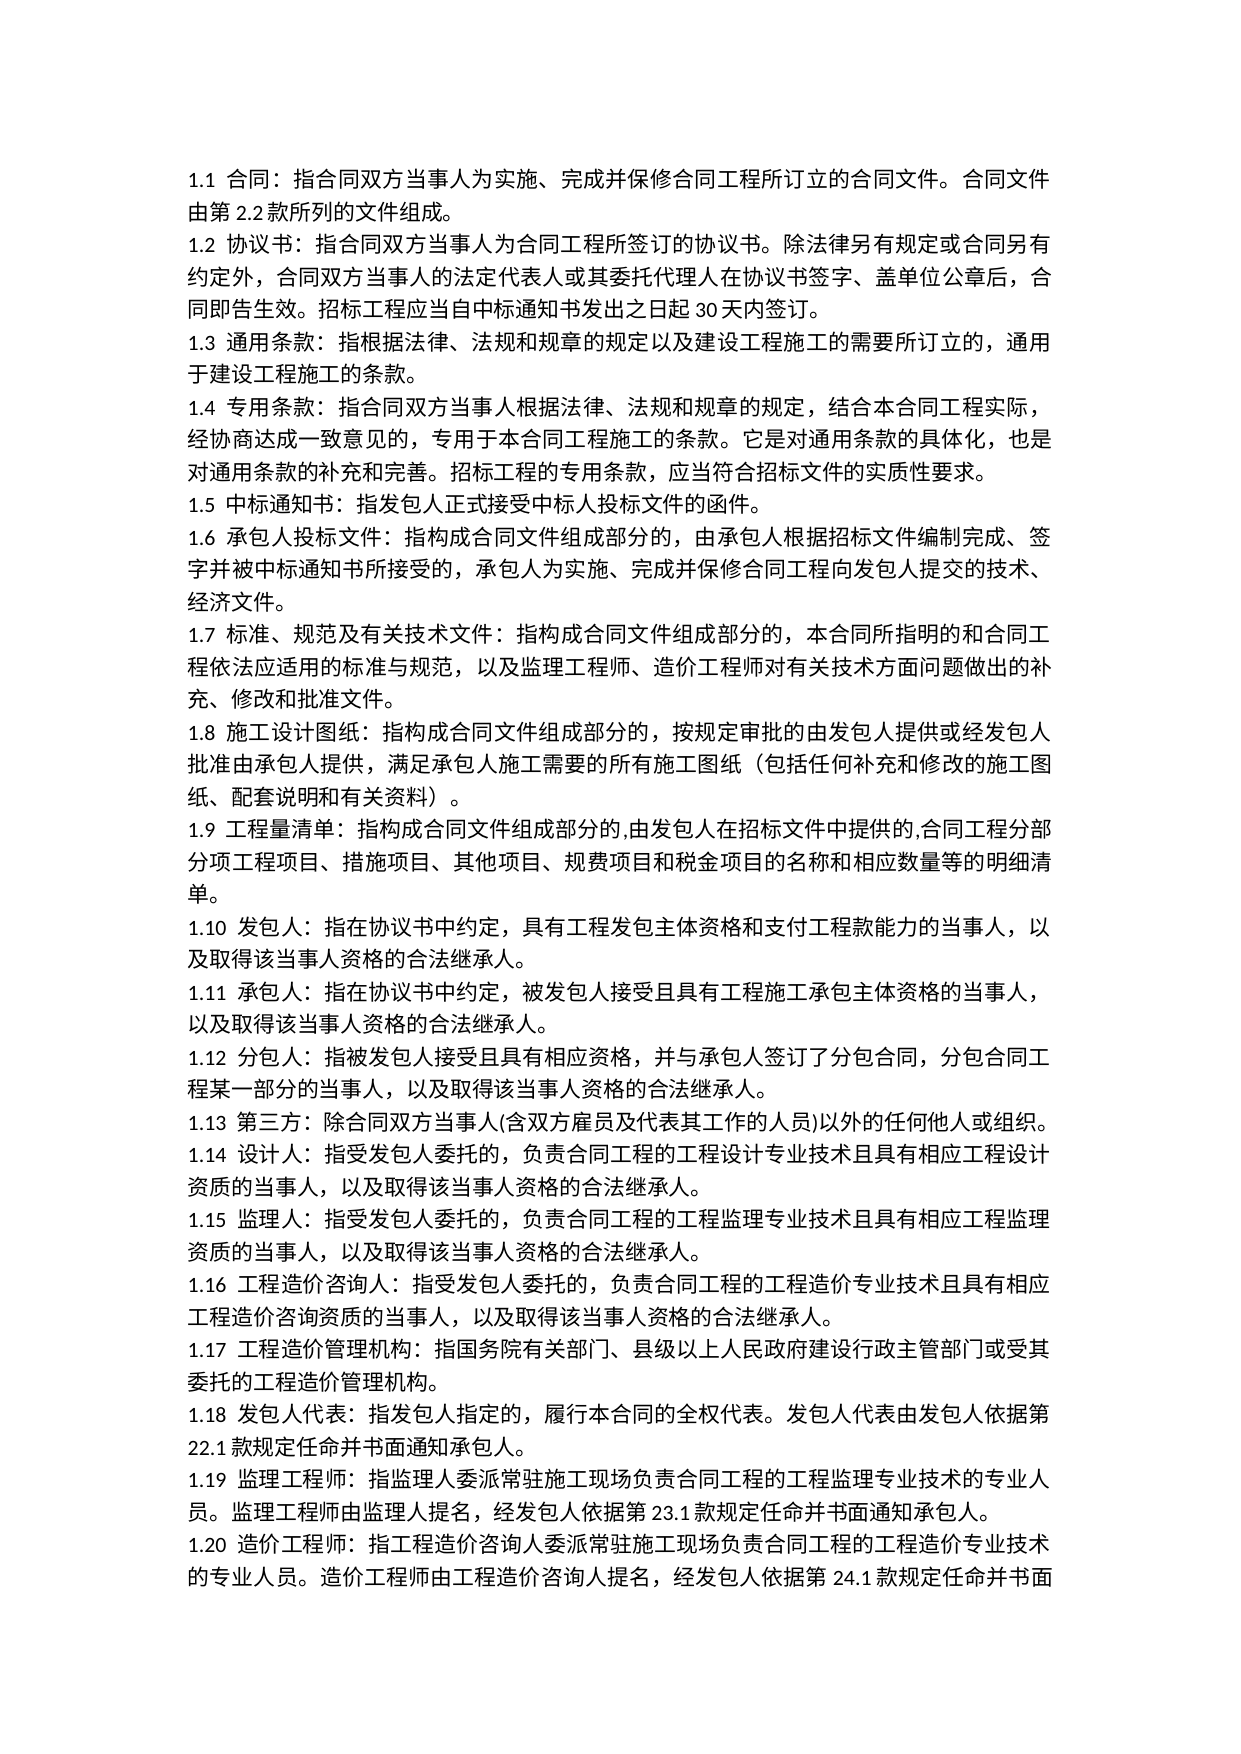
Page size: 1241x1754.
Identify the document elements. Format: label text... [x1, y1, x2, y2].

text 1.15 监理人：指受发包人委托的，负责合同工程的工程监理专业技术且具有相应工程监理资质的当事人，以及取得该当事人资格的合法继承人。 [187, 1202, 1053, 1267]
text 1.17 工程造价管理机构：指国务院有关部门、县级以上人民政府建设行政主管部门或受其委托的工程造价管理机构。 [187, 1332, 1053, 1397]
text 1.1 合同：指合同双方当事人为实施、完成并保修合同工程所订立的合同文件。合同文件由第2.2款所列的文件组成。 [187, 162, 1053, 227]
text 1.14 设计人：指受发包人委托的，负责合同工程的工程设计专业技术且具有相应工程设计资质的当事人，以及取得该当事人资格的合法继承人。 [187, 1137, 1053, 1202]
text 1.5 中标通知书：指发包人正式接受中标人投标文件的函件。 [187, 487, 1053, 519]
text 1.9 工程量清单：指构成合同文件组成部分的,由发包人在招标文件中提供的,合同工程分部分项工程项目、措施项目、其他项目、规费项目和税金项目的名称和相应数量等的明细清单。 [187, 812, 1053, 909]
text 1.10 发包人：指在协议书中约定，具有工程发包主体资格和支付工程款能力的当事人，以及取得该当事人资格的合法继承人。 [187, 909, 1053, 974]
text 1.12 分包人：指被发包人接受且具有相应资格，并与承包人签订了分包合同，分包合同工程某一部分的当事人，以及取得该当事人资格的合法继承人。 [187, 1039, 1053, 1104]
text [187, 1527, 1053, 1592]
text 1.6 承包人投标文件：指构成合同文件组成部分的，由承包人根据招标文件编制完成、签字并被中标通知书所接受的，承包人为实施、完成并保修合同工程向发包人提交的技术、经济文件。 [187, 519, 1053, 617]
text 1.8 施工设计图纸：指构成合同文件组成部分的，按规定审批的由发包人提供或经发包人批准由承包人提供，满足承包人施工需要的所有施工图纸（包括任何补充和修改的施工图纸、配套说明和有关资料）。 [187, 714, 1053, 812]
text 1.16 工程造价咨询人：指受发包人委托的，负责合同工程的工程造价专业技术且具有相应工程造价咨询资质的当事人，以及取得该当事人资格的合法继承人。 [187, 1267, 1053, 1332]
text 1.7 标准、规范及有关技术文件：指构成合同文件组成部分的，本合同所指明的和合同工程依法应适用的标准与规范，以及监理工程师、造价工程师对有关技术方面问题做出的补充、修改和批准文件。 [187, 617, 1053, 714]
text 1.18 发包人代表：指发包人指定的，履行本合同的全权代表。发包人代表由发包人依据第22.1款规定任命并书面通知承包人。 [187, 1397, 1053, 1462]
text 1.11 承包人：指在协议书中约定，被发包人接受且具有工程施工承包主体资格的当事人，以及取得该当事人资格的合法继承人。 [187, 974, 1053, 1039]
text 1.2 协议书：指合同双方当事人为合同工程所签订的协议书。除法律另有规定或合同另有约定外，合同双方当事人的法定代表人或其委托代理人在协议书签字、盖单位公章后，合同即告生效。招标工程应当自中标通知书发出之日起30天内签订。 [187, 227, 1053, 324]
text 1.19 监理工程师：指监理人委派常驻施工现场负责合同工程的工程监理专业技术的专业人员。监理工程师由监理人提名，经发包人依据第23.1款规定任命并书面通知承包人。 [187, 1462, 1053, 1527]
text 1.13 第三方：除合同双方当事人(含双方雇员及代表其工作的人员)以外的任何他人或组织。 [187, 1104, 1053, 1137]
text 1.3 通用条款：指根据法律、法规和规章的规定以及建设工程施工的需要所订立的，通用于建设工程施工的条款。 [187, 324, 1053, 389]
text 1.4 专用条款：指合同双方当事人根据法律、法规和规章的规定，结合本合同工程实际，经协商达成一致意见的，专用于本合同工程施工的条款。它是对通用条款的具体化，也是对通用条款的补充和完善。招标工程的专用条款，应当符合招标文件的实质性要求。 [187, 389, 1053, 487]
